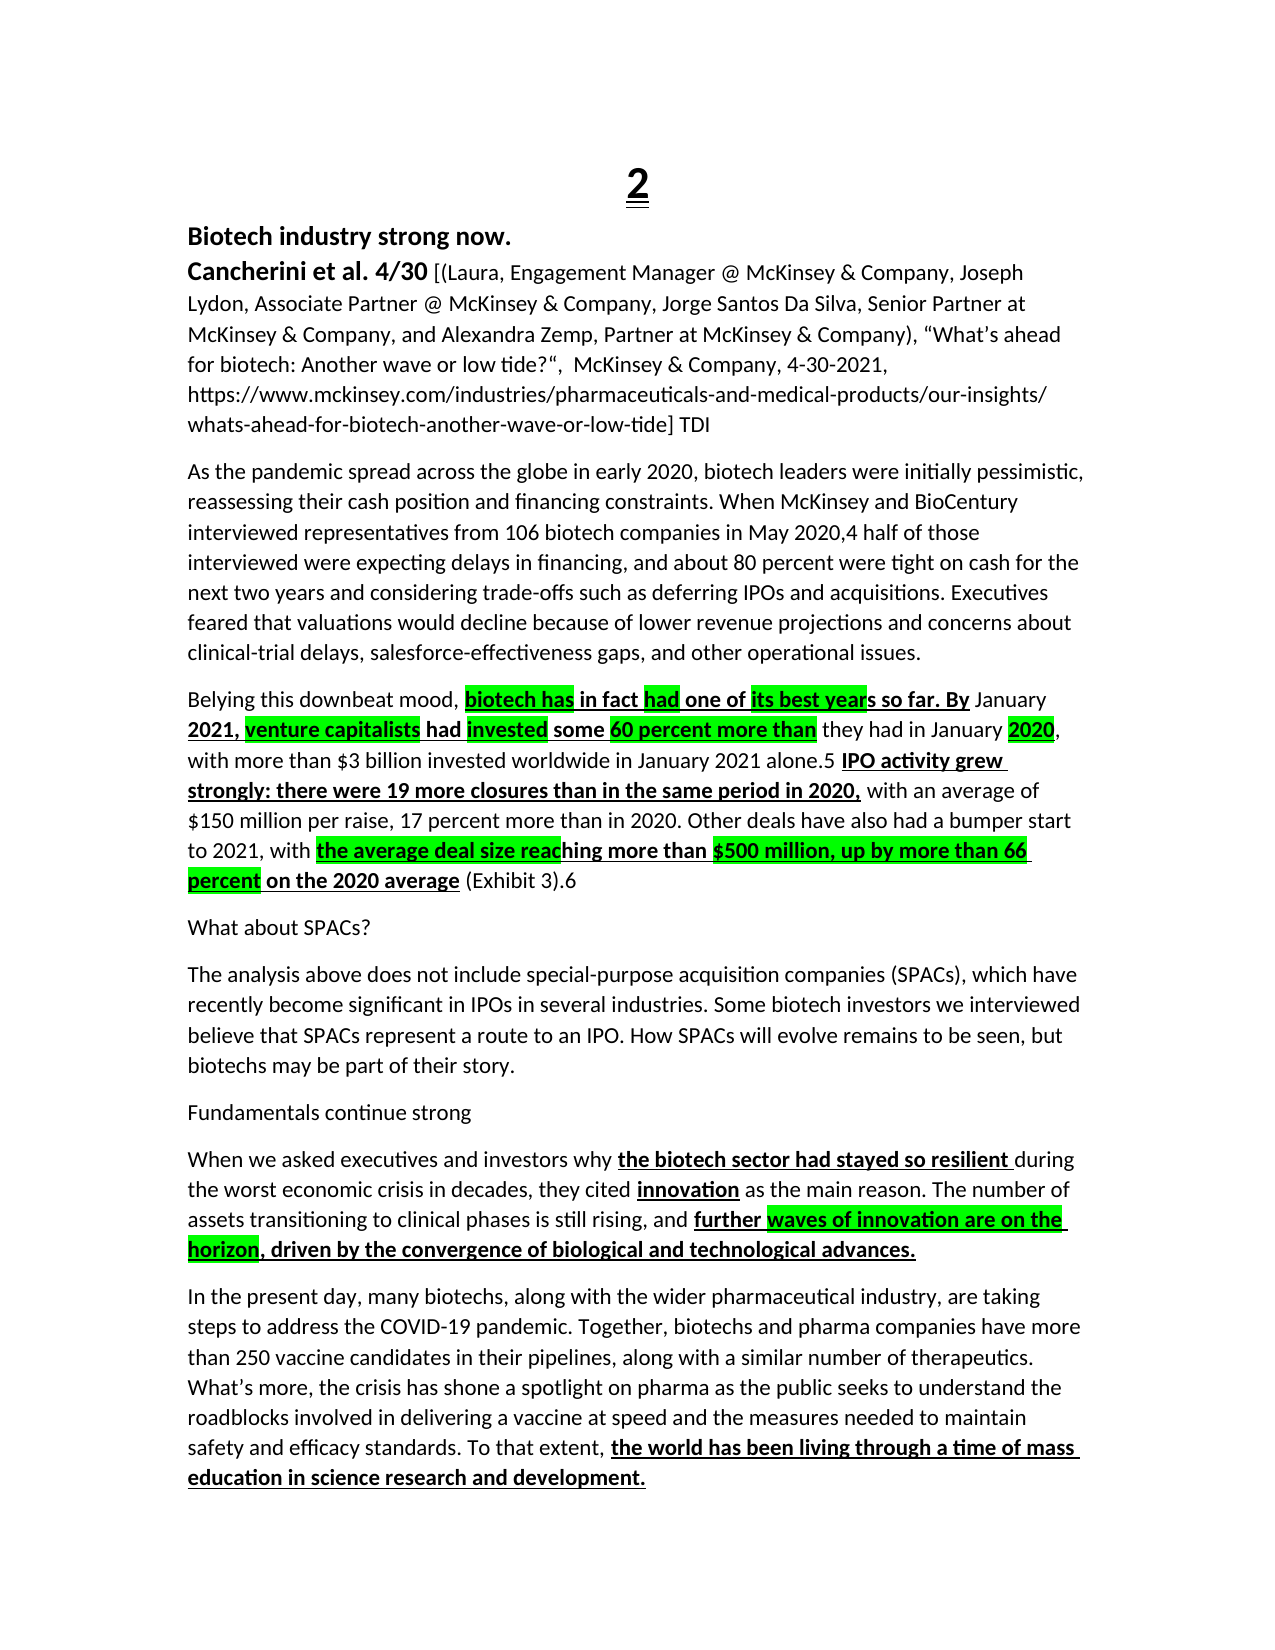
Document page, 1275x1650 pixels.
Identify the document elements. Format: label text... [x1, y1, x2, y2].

text The analysis above does not include special-purpose acquisition companies (SPACs), which have recently become significant in IPOs in several industries. Some biotech investors we interviewed believe that SPACs represent a route to an IPO. How SPACs will evolve remains to be seen, but biotechs may be part of their story. [187, 960, 1087, 1079]
text In the present day, many biotechs, along with the wider pharmaceutical industry, are taking steps to address the COVID-19 pandemic. Together, biotechs and pharma companies have more than 250 vaccine candidates in their pipelines, along with a similar number of therapeutics. What’s more, the crisis has shone a spotlight on pharma as the public seeks to understand the roadblocks involved in delivering a vaccine at speed and the measures needed to maintain safety and efficacy standards. To that extent, the world has been living through a time of mass education in science research and development. [187, 1282, 1087, 1491]
text Fundamentals continue strong [187, 1098, 1087, 1126]
text Belying this downbeat mood, biotech has in fact had one of its best years so far. By January 2021, venture capitalists had invested some 60 percent more than they had in January 2020, with more than $3 billion invested worldwide in January 2021 alone.5 IPO activity grew strongly: there were 19 more closures than in the same period in 2020, with an average of $150 million per raise, 17 percent more than in 2020. Other deals have also had a bumper start to 2021, with the average deal size reaching more than $500 million, up by more than 66 percent on the 2020 average (Exhibit 3).6 [187, 685, 1087, 894]
text When we asked executives and investors why the biotech sector had stayed so resilient during the worst economic crisis in decades, they cited innovation as the main reason. The number of assets transitioning to clinical phases is still rising, and further waves of innovation are on the horizon, driven by the convergence of biological and technological advances. [187, 1145, 1087, 1263]
subtitle 2 [187, 154, 1087, 210]
text As the pandemic spread across the globe in early 2020, biotech leaders were initially pessimistic, reassessing their cash position and financing constraints. When McKinsey and BioCentury interviewed representatives from 106 biotech companies in May 2020,4 half of those interviewed were expecting delays in financing, and about 80 percent were tight on cash for the next two years and considering trade-offs such as deferring IPOs and acquisitions. Executives feared that valuations would decline because of lower revenue projections and concerns about clinical-trial delays, salesforce-effectiveness gaps, and other operational issues. [187, 457, 1087, 666]
text Cancherini et al. 4/30 [(Laura, Engagement Manager @ McKinsey & Company, Joseph Lydon, Associate Partner @ McKinsey & Company, Jorge Santos Da Silva, Senior Partner at McKinsey & Company, and Alexandra Zemp, Partner at McKinsey & Company), “What’s ahead for biotech: Another wave or low tide?“, McKinsey & Company, 4-30-2021, https://www.mckinsey.com/industries/pharmaceuticals-and-medical-products/our-insights/whats-ahead-for-biotech-another-wave-or-low-tide] TDI [187, 254, 1087, 438]
subtitle Biotech industry strong now. [187, 219, 1087, 252]
text What about SPACs? [187, 913, 1087, 941]
